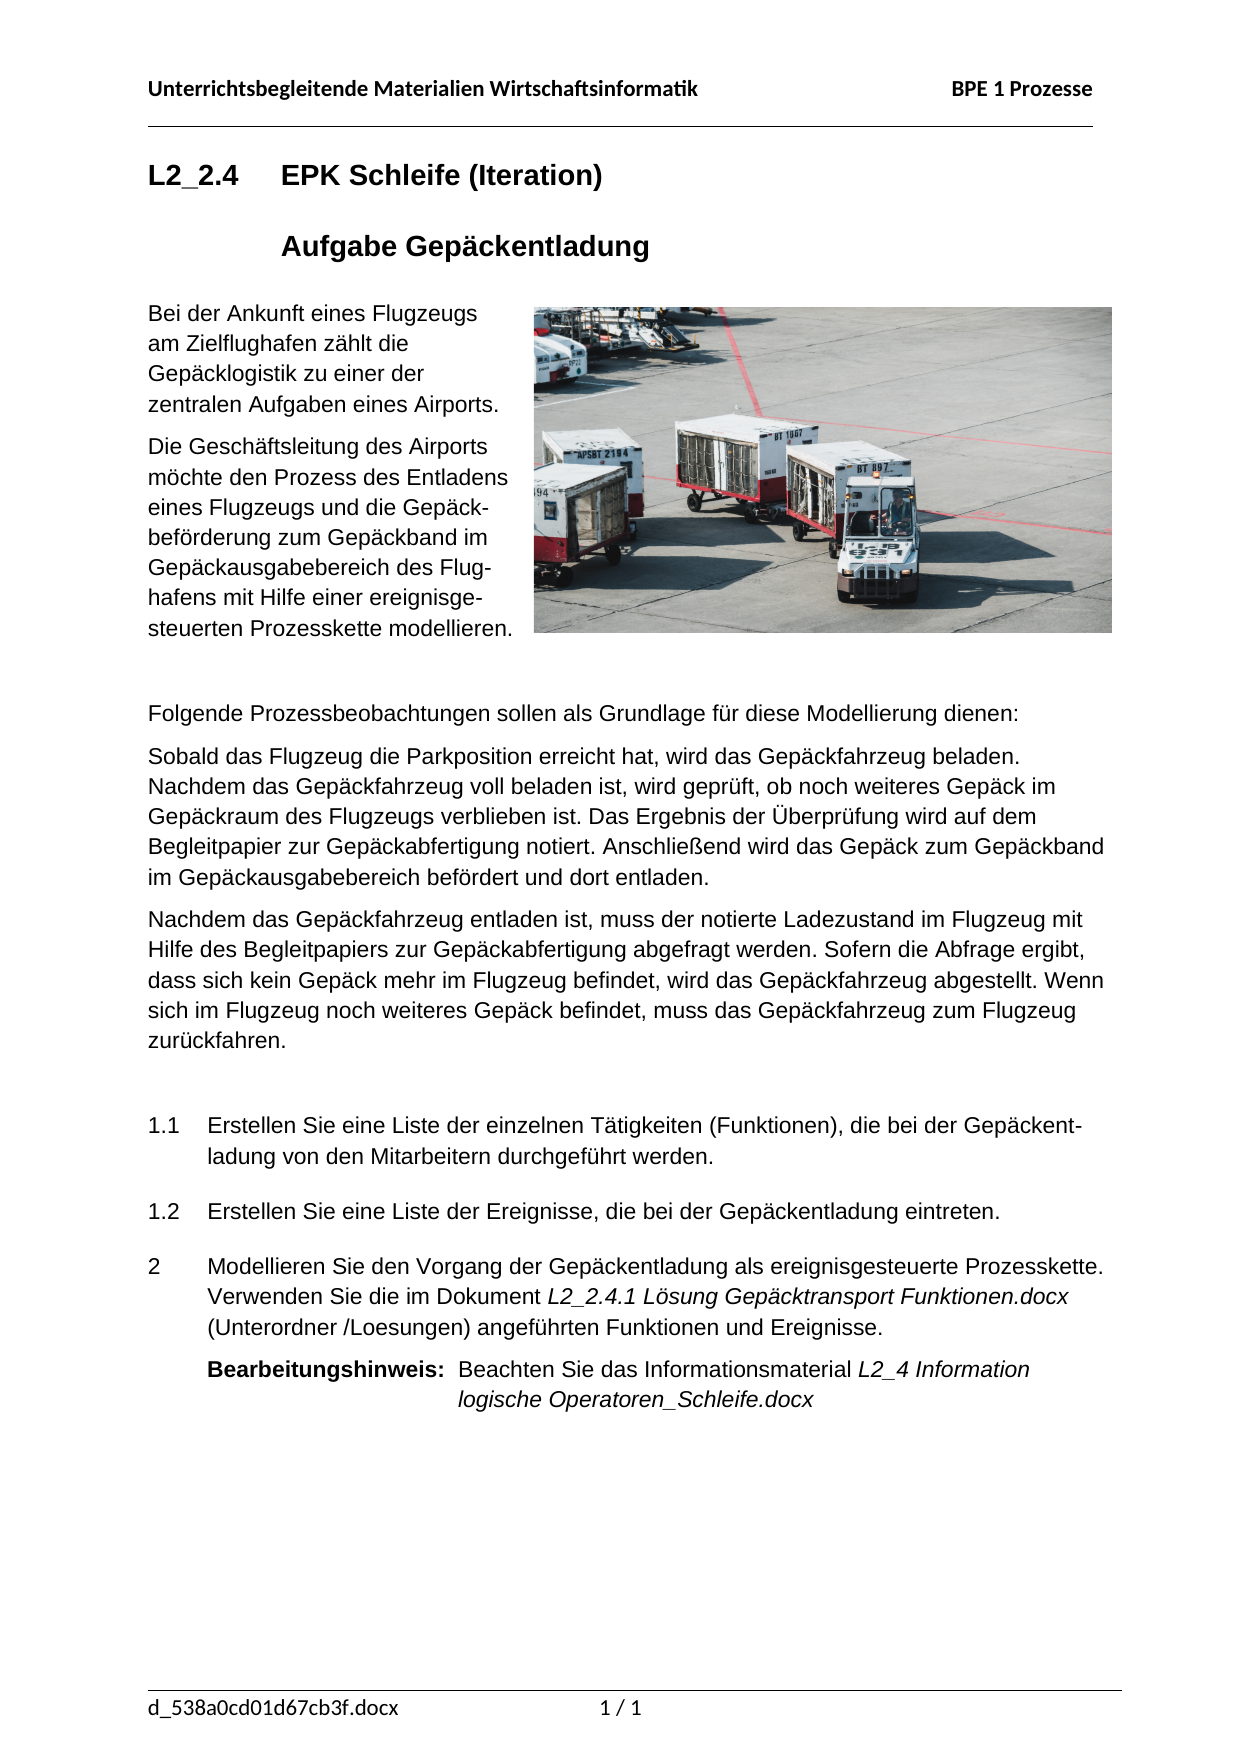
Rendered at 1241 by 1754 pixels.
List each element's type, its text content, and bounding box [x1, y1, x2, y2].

text Bearbeitungshinweis: Beachten Sie das Informationsmaterial L2_4 Information logische Operatoren_Schleife.docx [207, 1356, 1122, 1413]
list Folgende Prozessbeobachtungen sollen als Grundlage für diese Modellierung dienen: [148, 700, 1122, 726]
picture [533, 307, 1112, 633]
list Die Geschäftsleitung des Airports möchte den Prozess des Entladens eines Flugzeugs und die Gepäck-beförderung zum Gepäckband im Gepäckausgabebereich des Flug-hafens mit Hilfe einer ereignisgesteuerten Prozesskette modellieren. [148, 433, 1137, 641]
text Aufgabe Gepäckentladung [148, 229, 1122, 262]
list Erstellen Sie eine Liste der einzelnen Tätigkeiten (Funktionen), die bei der Gepäckentladung von den Mitarbeitern durchgeführt werden. [148, 1112, 1093, 1169]
list Bei der Ankunft eines Flugzeugs am Zielflughafen zählt die Gepäcklogistik zu einer der zentralen Aufgaben eines Airports. [148, 300, 1137, 417]
list Erstellen Sie eine Liste der Ereignisse, die bei der Gepäckentladung eintreten. [148, 1198, 1122, 1224]
list 2 Modellieren Sie den Vorgang der Gepäckentladung als ereignisgesteuerte Prozesskette. Verwenden Sie die im Dokument L2_2.4.1 Lösung Gepäcktransport Funktionen.docx (Unterordner /Loesungen) angeführten Funktionen und Ereignisse. [148, 1253, 1122, 1340]
list Nachdem das Gepäckfahrzeug entladen ist, muss der notierte Ladezustand im Flugzeug mit Hilfe des Begleitpapiers zur Gepäckabfertigung abgefragt werden. Sofern die Abfrage ergibt, dass sich kein Gepäck mehr im Flugzeug befindet, wird das Gepäckfahrzeug abgestellt. Wenn sich im Flugzeug noch weiteres Gepäck befindet, muss das Gepäckfahrzeug zum Flugzeug zurückfahren. [148, 906, 1122, 1053]
text L2_2.4 EPK Schleife (Iteration) [148, 158, 1122, 191]
list Sobald das Flugzeug die Parkposition erreicht hat, wird das Gepäckfahrzeug beladen. Nachdem das Gepäckfahrzeug voll beladen ist, wird geprüft, ob noch weiteres Gepäck im Gepäckraum des Flugzeugs verblieben ist. Das Ergebnis der Überprüfung wird auf dem Begleitpapier zur Gepäckabfertigung notiert. Anschließend wird das Gepäck zum Gepäckband im Gepäckausgabebereich befördert und dort entladen. [148, 743, 1122, 890]
